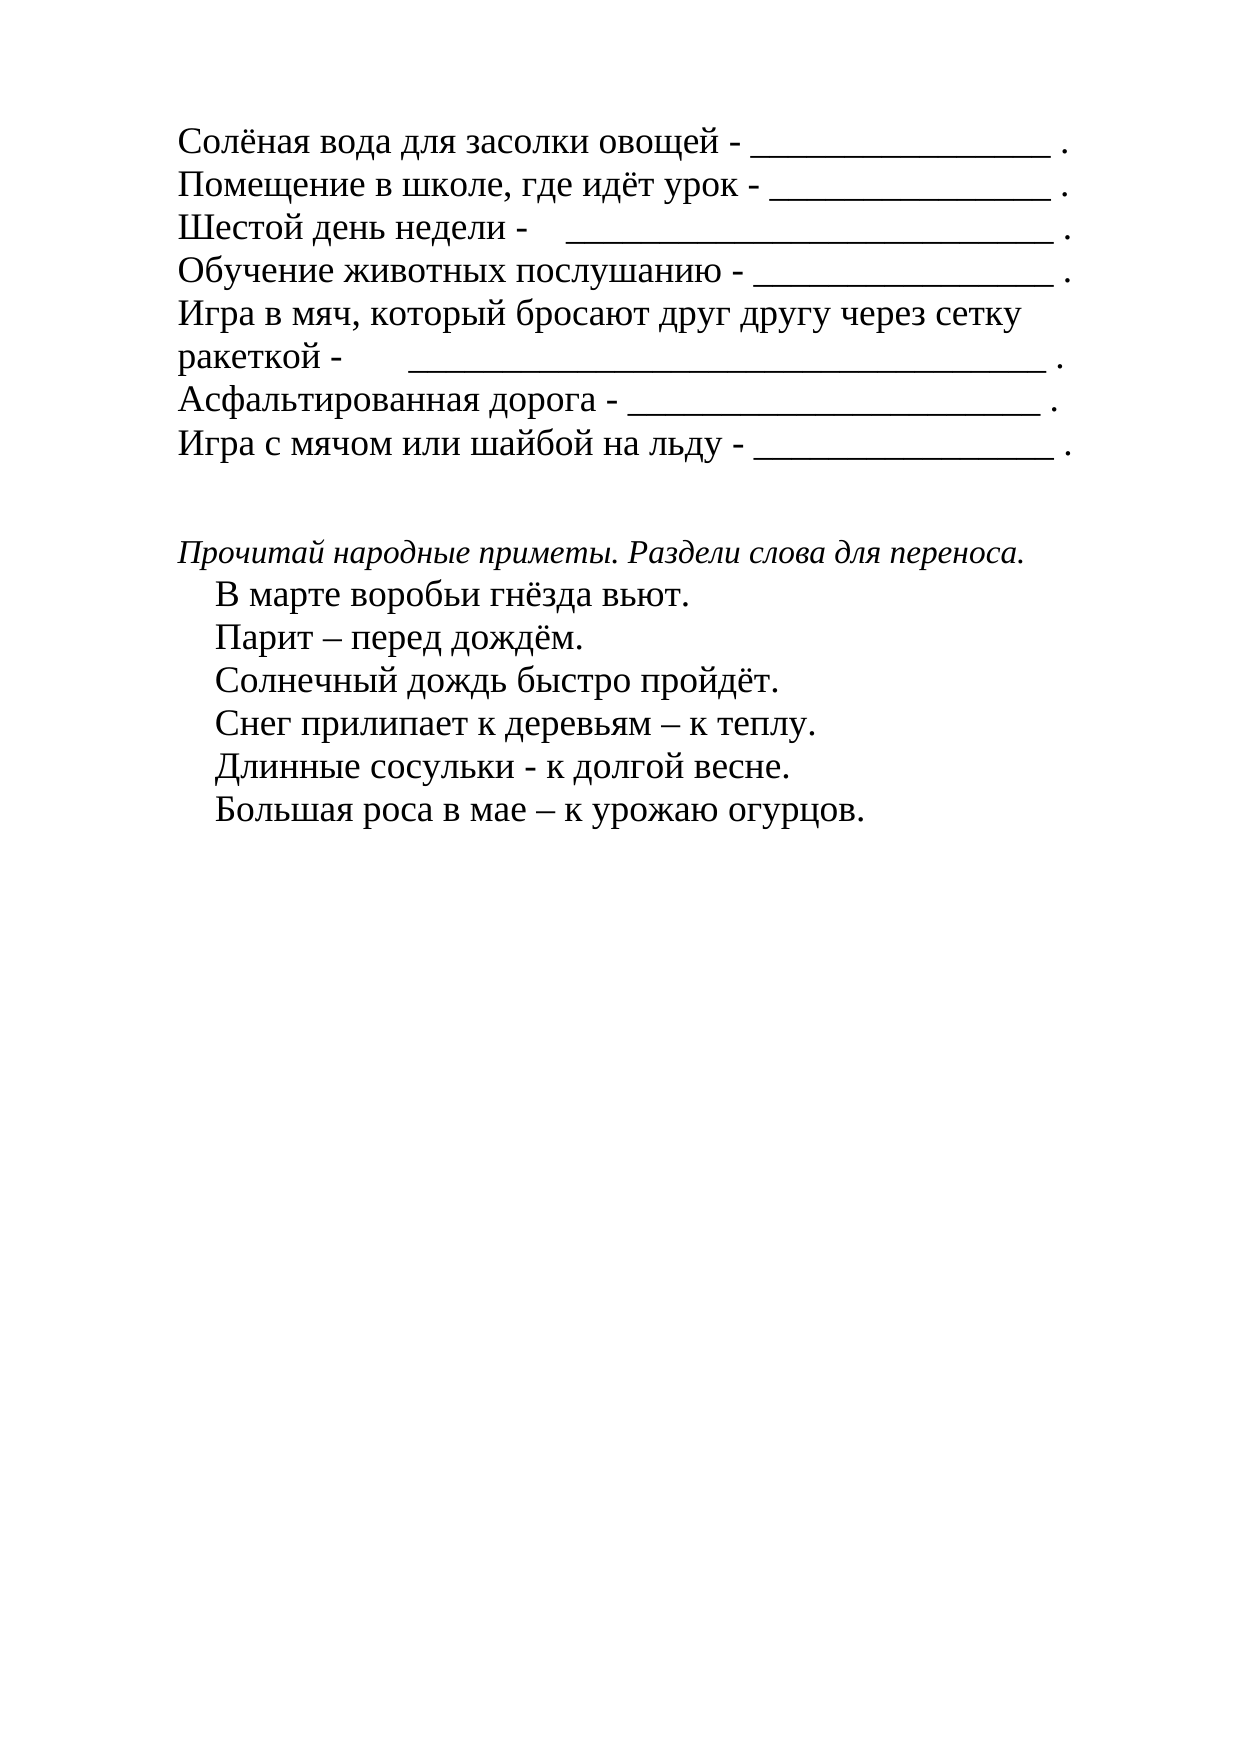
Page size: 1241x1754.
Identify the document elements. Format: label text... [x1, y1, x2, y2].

text Солнечный дождь быстро пройдёт. [214, 657, 1152, 700]
text Помещение в школе, где идёт урок - _______________ . [177, 161, 1152, 204]
text Прочитай народные приметы. Раздели слова для переноса. [177, 533, 1152, 571]
text Парит – перед дождём. [214, 614, 1152, 657]
text Солёная вода для засолки овощей - ________________ . [177, 118, 1152, 161]
text Большая роса в мае – к урожаю огурцов. [214, 787, 1152, 830]
text Асфальтированная дорога - ______________________ . [177, 377, 1152, 420]
text Обучение животных послушанию - ________________ . [177, 247, 1152, 291]
text Длинные сосульки - к долгой весне. [214, 743, 1152, 787]
text Шестой день недели - __________________________ . [177, 204, 1152, 247]
text В марте воробьи гнёзда вьют. [214, 571, 1152, 614]
text Игра в мяч, который бросают друг другу через сетку ракеткой - __________________________________ . [177, 291, 1152, 377]
text Игра с мячом или шайбой на льду - ________________ . [177, 420, 1152, 463]
text Снег прилипает к деревьям – к теплу. [214, 700, 1152, 743]
